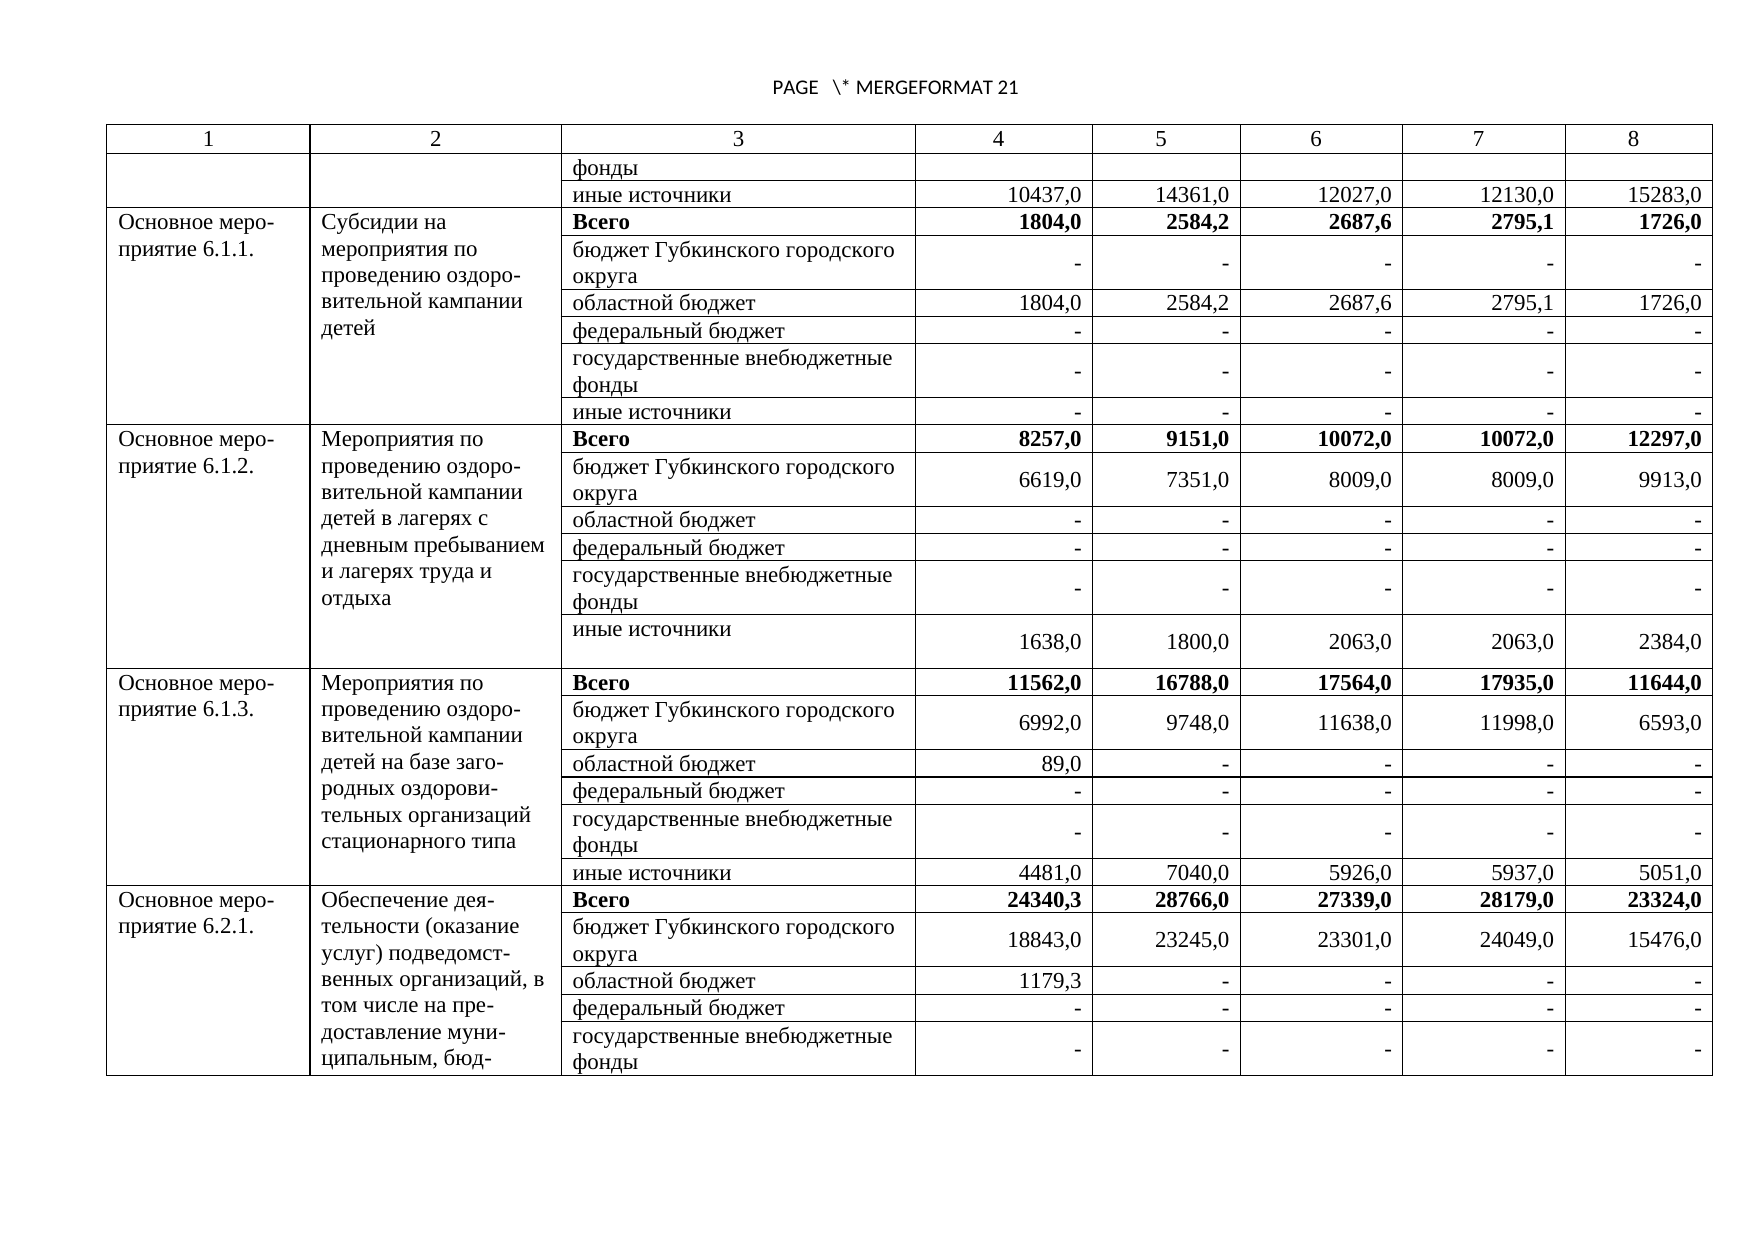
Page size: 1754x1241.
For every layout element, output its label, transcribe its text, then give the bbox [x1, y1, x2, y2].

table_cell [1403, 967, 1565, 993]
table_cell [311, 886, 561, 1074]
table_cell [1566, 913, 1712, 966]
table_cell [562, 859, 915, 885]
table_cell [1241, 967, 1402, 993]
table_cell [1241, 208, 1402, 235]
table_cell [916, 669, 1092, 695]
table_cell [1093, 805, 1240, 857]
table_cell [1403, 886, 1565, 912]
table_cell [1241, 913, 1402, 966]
table_cell государственные внебюджетные фонды [562, 154, 915, 180]
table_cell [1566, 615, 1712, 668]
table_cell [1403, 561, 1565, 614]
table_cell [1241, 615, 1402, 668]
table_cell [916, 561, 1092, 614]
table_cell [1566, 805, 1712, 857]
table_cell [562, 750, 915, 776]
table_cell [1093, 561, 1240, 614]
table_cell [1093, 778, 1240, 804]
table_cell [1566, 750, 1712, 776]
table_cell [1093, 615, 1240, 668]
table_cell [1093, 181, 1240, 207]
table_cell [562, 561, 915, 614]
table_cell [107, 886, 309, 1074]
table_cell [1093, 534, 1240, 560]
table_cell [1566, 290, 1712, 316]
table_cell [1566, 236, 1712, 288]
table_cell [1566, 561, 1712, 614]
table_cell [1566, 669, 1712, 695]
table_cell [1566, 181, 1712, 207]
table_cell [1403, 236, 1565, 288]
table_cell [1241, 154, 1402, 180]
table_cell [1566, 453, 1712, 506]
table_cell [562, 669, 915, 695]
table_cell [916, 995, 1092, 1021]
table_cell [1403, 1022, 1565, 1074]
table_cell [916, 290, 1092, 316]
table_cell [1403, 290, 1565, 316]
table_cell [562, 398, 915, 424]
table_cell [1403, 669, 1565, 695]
table_cell - [916, 154, 1092, 180]
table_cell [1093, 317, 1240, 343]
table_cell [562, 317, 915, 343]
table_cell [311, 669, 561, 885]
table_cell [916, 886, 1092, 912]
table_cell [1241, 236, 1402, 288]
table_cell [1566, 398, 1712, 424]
table_header 2 [311, 125, 561, 152]
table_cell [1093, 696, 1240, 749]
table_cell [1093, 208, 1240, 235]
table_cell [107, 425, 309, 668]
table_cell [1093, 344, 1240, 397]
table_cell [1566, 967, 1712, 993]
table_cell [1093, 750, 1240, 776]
table_header 3 [562, 125, 915, 152]
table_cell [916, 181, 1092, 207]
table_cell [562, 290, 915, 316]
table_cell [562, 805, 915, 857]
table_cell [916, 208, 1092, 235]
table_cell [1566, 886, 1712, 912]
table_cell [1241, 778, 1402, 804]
table_header 8 [1566, 125, 1712, 152]
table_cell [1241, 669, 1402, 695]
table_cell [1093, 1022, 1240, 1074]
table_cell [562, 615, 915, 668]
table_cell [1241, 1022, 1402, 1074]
table_header 6 [1241, 125, 1402, 152]
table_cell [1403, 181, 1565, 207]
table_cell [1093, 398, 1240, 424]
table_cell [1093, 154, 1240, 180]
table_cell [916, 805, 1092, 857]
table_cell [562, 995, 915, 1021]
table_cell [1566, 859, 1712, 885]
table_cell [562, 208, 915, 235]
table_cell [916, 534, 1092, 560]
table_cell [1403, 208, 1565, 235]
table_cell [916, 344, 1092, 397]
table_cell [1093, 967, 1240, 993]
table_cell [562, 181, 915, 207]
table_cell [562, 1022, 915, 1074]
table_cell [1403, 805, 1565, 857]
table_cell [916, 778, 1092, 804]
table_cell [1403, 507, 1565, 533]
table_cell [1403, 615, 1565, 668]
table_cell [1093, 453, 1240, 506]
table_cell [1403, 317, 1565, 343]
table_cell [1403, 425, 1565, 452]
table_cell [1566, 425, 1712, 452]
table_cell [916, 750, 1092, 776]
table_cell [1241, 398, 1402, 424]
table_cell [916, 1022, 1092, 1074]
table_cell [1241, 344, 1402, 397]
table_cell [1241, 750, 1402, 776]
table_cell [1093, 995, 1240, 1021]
table_header 4 [916, 125, 1092, 152]
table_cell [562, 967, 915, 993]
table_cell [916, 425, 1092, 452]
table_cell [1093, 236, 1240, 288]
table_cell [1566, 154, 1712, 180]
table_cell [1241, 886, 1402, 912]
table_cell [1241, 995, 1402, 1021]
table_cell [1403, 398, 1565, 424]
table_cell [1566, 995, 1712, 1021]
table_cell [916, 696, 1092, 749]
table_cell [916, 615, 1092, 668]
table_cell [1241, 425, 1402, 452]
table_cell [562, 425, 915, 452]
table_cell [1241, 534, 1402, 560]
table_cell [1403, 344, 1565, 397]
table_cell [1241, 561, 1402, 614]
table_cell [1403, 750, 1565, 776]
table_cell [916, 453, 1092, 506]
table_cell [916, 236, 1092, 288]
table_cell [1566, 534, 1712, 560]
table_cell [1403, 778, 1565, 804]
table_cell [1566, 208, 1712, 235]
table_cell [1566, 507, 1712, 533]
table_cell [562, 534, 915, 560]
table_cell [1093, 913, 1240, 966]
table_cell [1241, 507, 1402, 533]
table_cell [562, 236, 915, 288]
table_header 5 [1093, 125, 1240, 152]
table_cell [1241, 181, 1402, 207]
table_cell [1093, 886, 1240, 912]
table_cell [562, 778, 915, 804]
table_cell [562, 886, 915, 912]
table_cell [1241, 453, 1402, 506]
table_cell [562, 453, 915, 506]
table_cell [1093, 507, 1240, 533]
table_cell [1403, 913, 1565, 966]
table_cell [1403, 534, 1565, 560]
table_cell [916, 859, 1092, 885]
table_header 1 [107, 125, 309, 152]
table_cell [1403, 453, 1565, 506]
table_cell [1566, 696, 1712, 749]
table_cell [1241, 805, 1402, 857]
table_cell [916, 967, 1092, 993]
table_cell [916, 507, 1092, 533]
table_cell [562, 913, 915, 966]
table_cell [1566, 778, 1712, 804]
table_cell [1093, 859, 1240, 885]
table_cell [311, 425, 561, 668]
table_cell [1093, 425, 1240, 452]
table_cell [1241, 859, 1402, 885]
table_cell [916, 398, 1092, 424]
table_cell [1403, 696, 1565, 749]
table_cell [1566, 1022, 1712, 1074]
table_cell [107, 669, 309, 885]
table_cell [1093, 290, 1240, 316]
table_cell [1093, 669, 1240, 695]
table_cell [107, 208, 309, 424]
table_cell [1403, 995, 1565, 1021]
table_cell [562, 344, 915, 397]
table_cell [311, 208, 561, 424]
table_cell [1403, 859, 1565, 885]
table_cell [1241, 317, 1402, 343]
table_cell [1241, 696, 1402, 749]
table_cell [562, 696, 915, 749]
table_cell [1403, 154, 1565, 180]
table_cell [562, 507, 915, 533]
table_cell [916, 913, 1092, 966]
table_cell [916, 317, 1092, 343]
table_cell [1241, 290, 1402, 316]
table_header 7 [1403, 125, 1565, 152]
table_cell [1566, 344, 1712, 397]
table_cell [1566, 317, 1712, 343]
